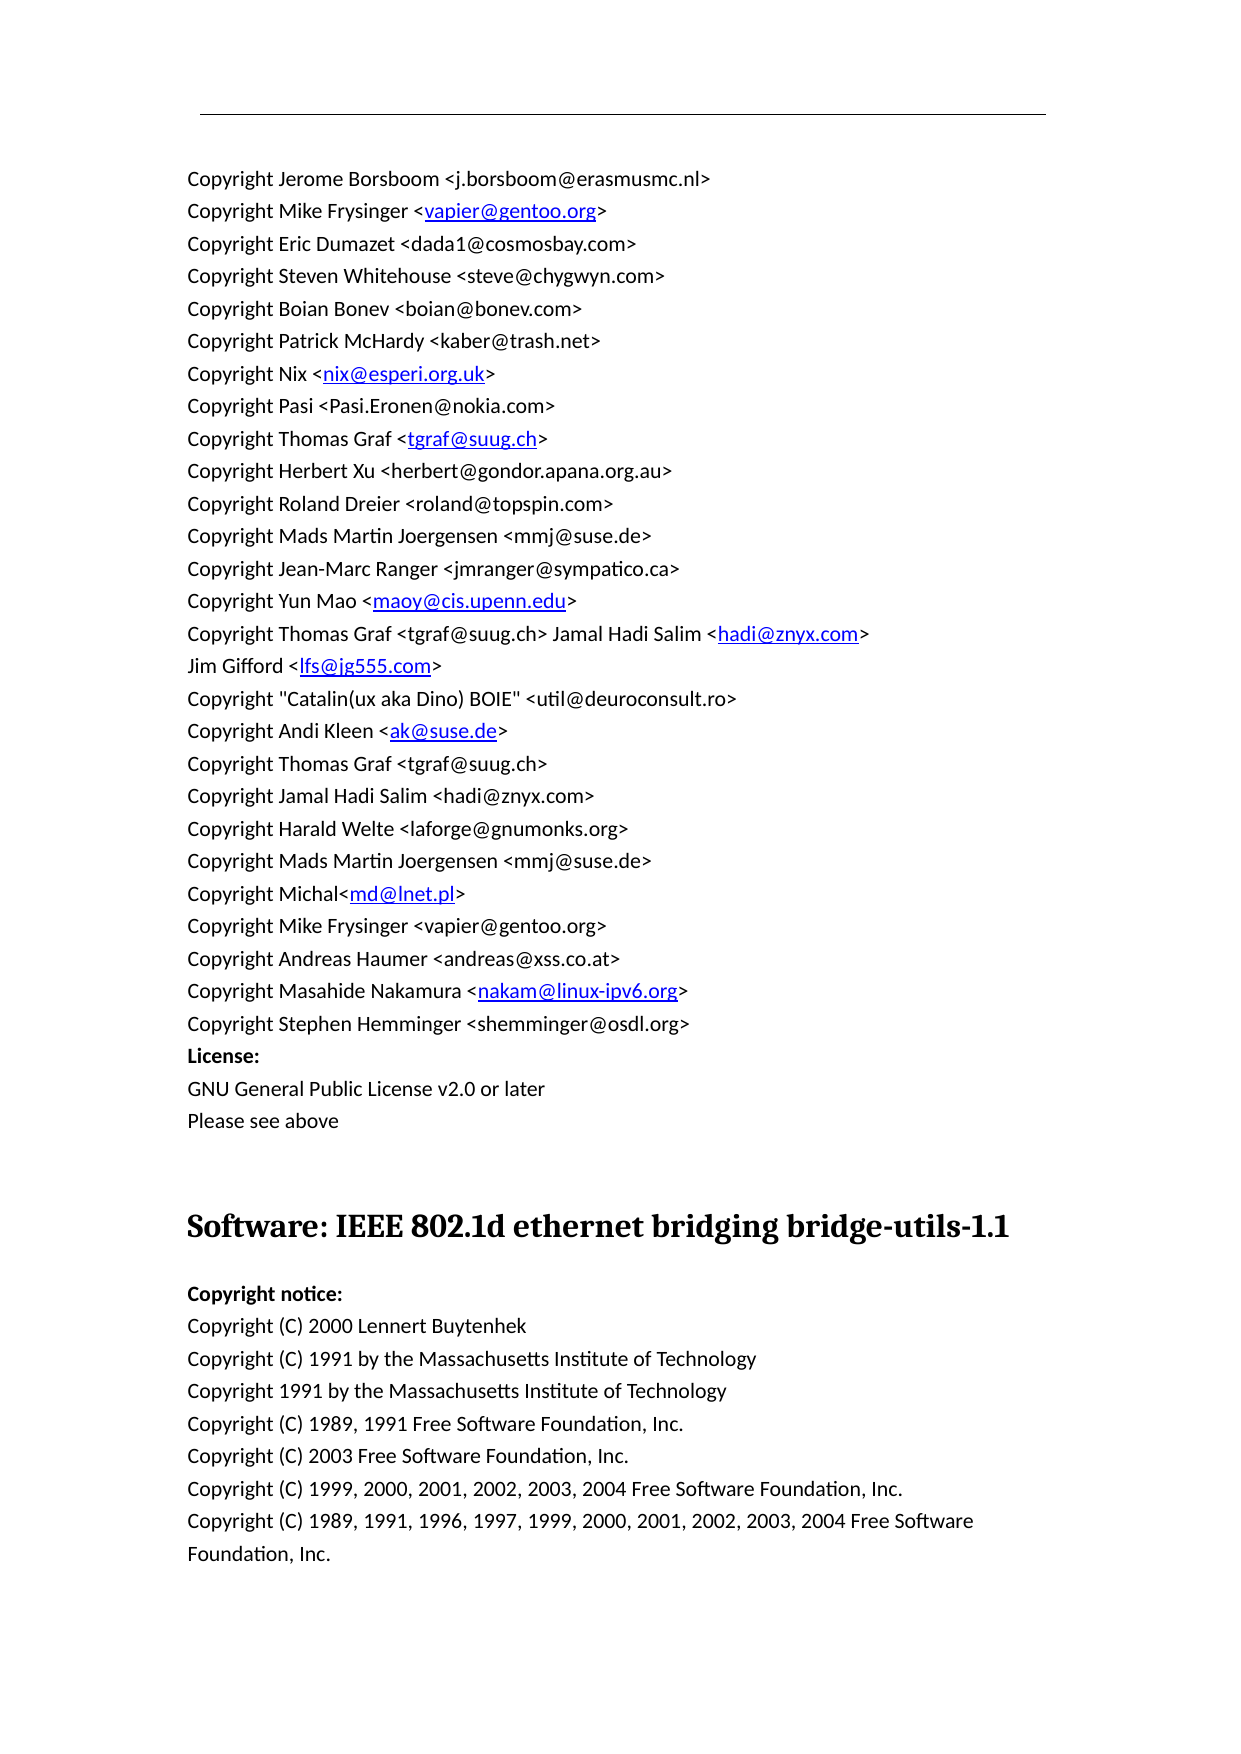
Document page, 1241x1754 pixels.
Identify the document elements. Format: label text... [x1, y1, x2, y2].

text Copyright Nix <nix@esperi.org.uk> [187, 357, 1046, 389]
text Copyright Michal<md@lnet.pl> [187, 877, 1046, 909]
text Copyright Harald Welte <laforge@gnumonks.org> [187, 812, 1046, 844]
text GNU General Public License v2.0 or later [187, 1072, 1046, 1104]
text Copyright (C) 1989, 1991 Free Software Foundation, Inc. [187, 1407, 1046, 1440]
text Copyright Mike Frysinger <vapier@gentoo.org> [187, 909, 1046, 942]
text Copyright Thomas Graf <tgraf@suug.ch> [187, 747, 1046, 779]
text Copyright Yun Mao <maoy@cis.upenn.edu> [187, 584, 1046, 617]
text Copyright Mads Martin Joergensen <mmj@suse.de> [187, 844, 1046, 877]
text Copyright 1991 by the Massachusetts Institute of Technology [187, 1375, 1046, 1407]
text Copyright Masahide Nakamura <nakam@linux-ipv6.org> [187, 974, 1046, 1007]
text Copyright Thomas Graf <tgraf@suug.ch> [187, 422, 1046, 454]
text Copyright (C) 1991 by the Massachusetts Institute of Technology [187, 1342, 1046, 1375]
text Copyright (C) 1999, 2000, 2001, 2002, 2003, 2004 Free Software Foundation, Inc. [187, 1472, 1046, 1505]
text Copyright (C) 2000 Lennert Buytenhek [187, 1310, 1046, 1342]
text Copyright Jamal Hadi Salim <hadi@znyx.com> [187, 779, 1046, 812]
text Copyright notice: [187, 1277, 1046, 1310]
text Copyright Thomas Graf <tgraf@suug.ch> Jamal Hadi Salim <hadi@znyx.com> [187, 617, 1046, 649]
text Copyright Pasi <Pasi.Eronen@nokia.com> [187, 389, 1046, 422]
text Copyright Roland Dreier <roland@topspin.com> [187, 487, 1046, 519]
text Copyright Stephen Hemminger <shemminger@osdl.org> [187, 1007, 1046, 1039]
subtitle Software: IEEE 802.1d ethernet bridging bridge-utils-1.1 [187, 1194, 1046, 1259]
text Copyright (C) 1989, 1991, 1996, 1997, 1999, 2000, 2001, 2002, 2003, 2004 Free Software Foundation, Inc. [187, 1505, 1046, 1570]
text Copyright Mads Martin Joergensen <mmj@suse.de> [187, 519, 1046, 552]
text Copyright (C) 2003 Free Software Foundation, Inc. [187, 1440, 1046, 1472]
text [187, 194, 1046, 227]
text Copyright Andreas Haumer <andreas@xss.co.at> [187, 942, 1046, 974]
text License: [187, 1039, 1046, 1072]
text Copyright Andi Kleen <ak@suse.de> [187, 714, 1046, 747]
text Copyright Herbert Xu <herbert@gondor.apana.org.au> [187, 454, 1046, 487]
text Copyright Boian Bonev <boian@bonev.com> [187, 292, 1046, 324]
text Please see above [187, 1104, 1046, 1137]
text Copyright Patrick McHardy <kaber@trash.net> [187, 324, 1046, 357]
text Copyright Jerome Borsboom <j.borsboom@erasmusmc.nl> [187, 162, 1046, 194]
text Copyright Steven Whitehouse <steve@chygwyn.com> [187, 259, 1046, 292]
text Jim Gifford <lfs@jg555.com> [187, 649, 1046, 682]
text Copyright Jean-Marc Ranger <jmranger@sympatico.ca> [187, 552, 1046, 584]
text Copyright "Catalin(ux aka Dino) BOIE" <util@deuroconsult.ro> [187, 682, 1046, 714]
text Copyright Eric Dumazet <dada1@cosmosbay.com> [187, 227, 1046, 259]
